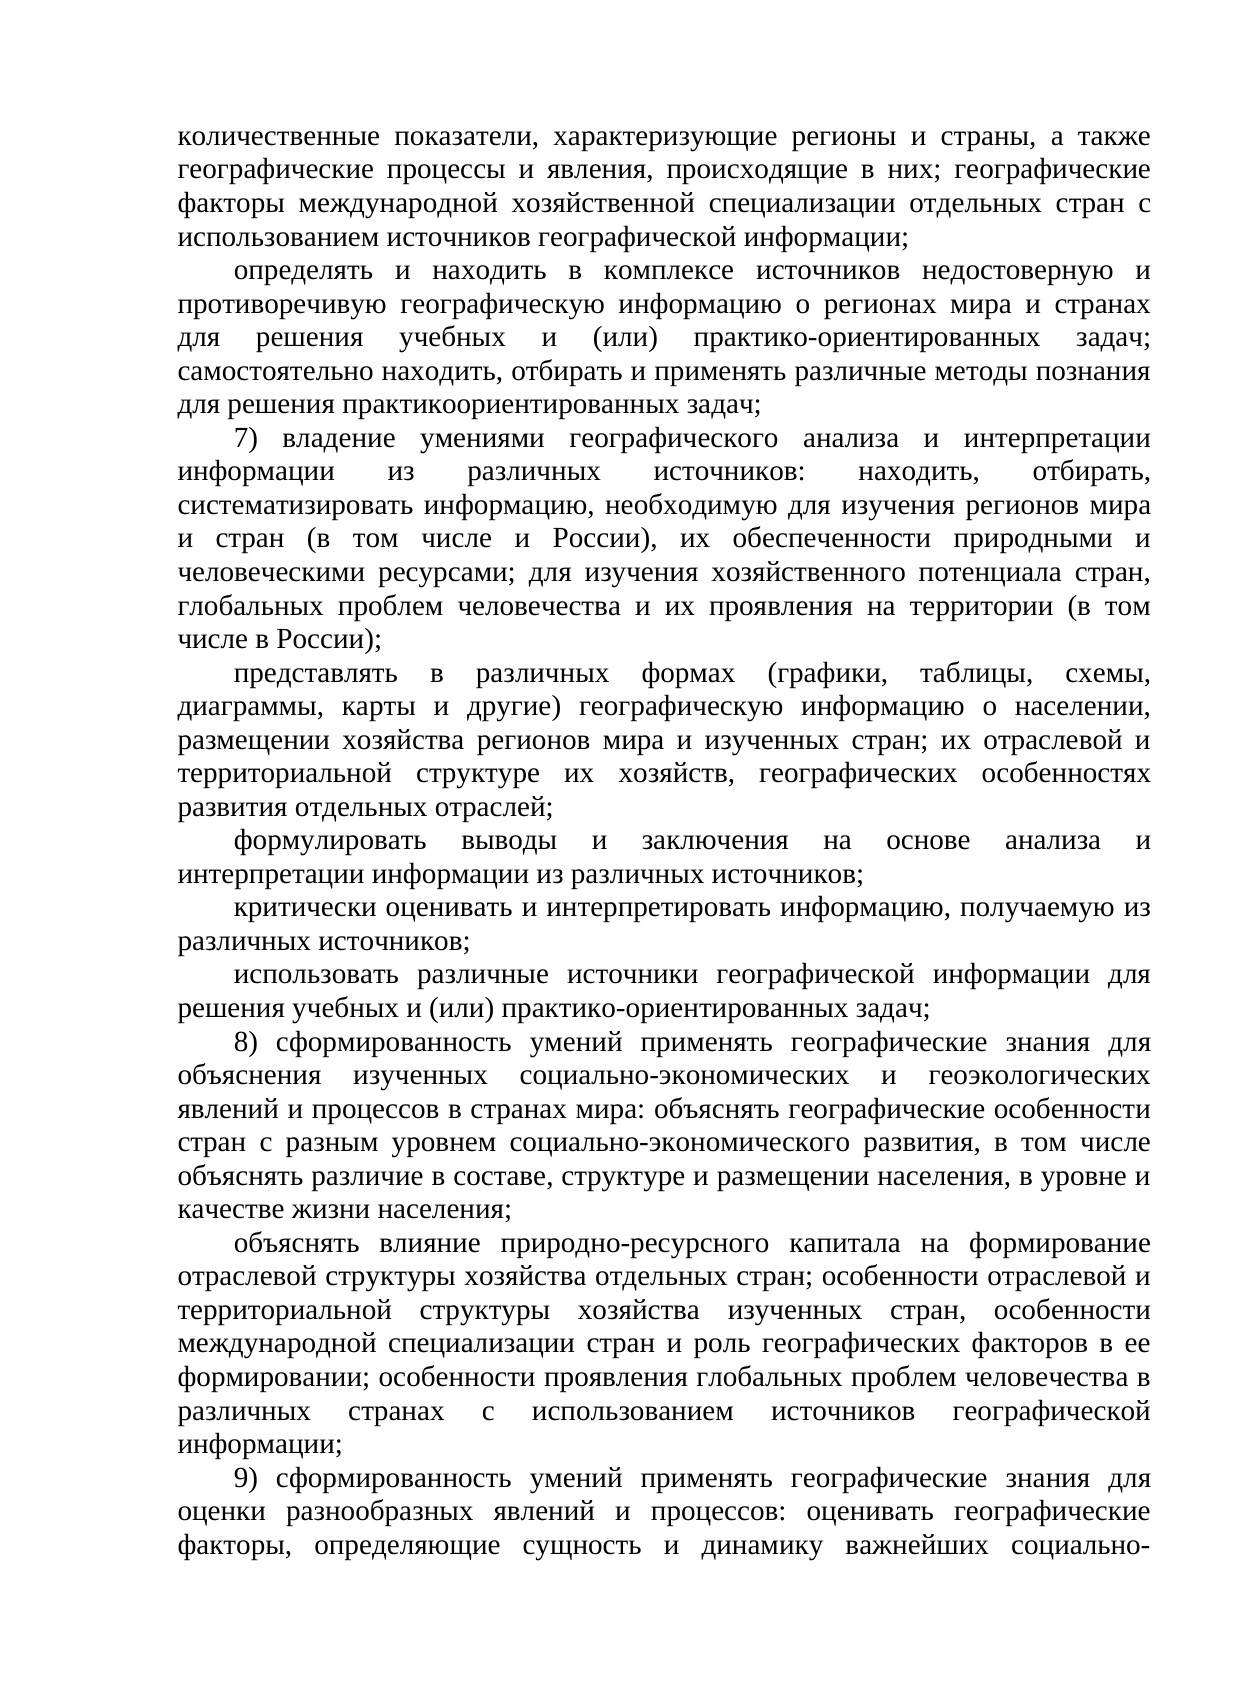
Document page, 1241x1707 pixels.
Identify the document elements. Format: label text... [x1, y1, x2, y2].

text 8) сформированность умений применять географические знания для объяснения изученных социально-экономических и геоэкологических явлений и процессов в странах мира: объяснять географические особенности стран с разным уровнем социально-экономического развития, в том числе объяснять различие в составе, структуре и размещении населения, в уровне и качестве жизни населения; [177, 1024, 1152, 1225]
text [177, 118, 1152, 252]
text формулировать выводы и заключения на основе анализа и интерпретации информации из различных источников; [177, 822, 1152, 889]
text представлять в различных формах (графики, таблицы, схемы, диаграммы, карты и другие) географическую информацию о населении, размещении хозяйства регионов мира и изученных стран; их отраслевой и территориальной структуре их хозяйств, географических особенностях развития отдельных отраслей; [177, 655, 1152, 822]
text определять и находить в комплексе источников недостоверную и противоречивую географическую информацию о регионах мира и странах для решения учебных и (или) практико-ориентированных задач; самостоятельно находить, отбирать и применять различные методы познания для решения практикоориентированных задач; [177, 252, 1152, 420]
text 7) владение умениями географического анализа и интерпретации информации из различных источников: находить, отбирать, систематизировать информацию, необходимую для изучения регионов мира и стран (в том числе и России), их обеспеченности природными и человеческими ресурсами; для изучения хозяйственного потенциала стран, глобальных проблем человечества и их проявления на территории (в том числе в России); [177, 420, 1152, 655]
text критически оценивать и интерпретировать информацию, получаемую из различных источников; [177, 889, 1152, 957]
text объяснять влияние природно-ресурсного капитала на формирование отраслевой структуры хозяйства отдельных стран; особенности отраслевой и территориальной структуры хозяйства изученных стран, особенности международной специализации стран и роль географических факторов в ее формировании; особенности проявления глобальных проблем человечества в различных странах с использованием источников географической информации; [177, 1225, 1152, 1460]
text использовать различные источники географической информации для решения учебных и (или) практико-ориентированных задач; [177, 957, 1152, 1024]
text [177, 1460, 1152, 1560]
